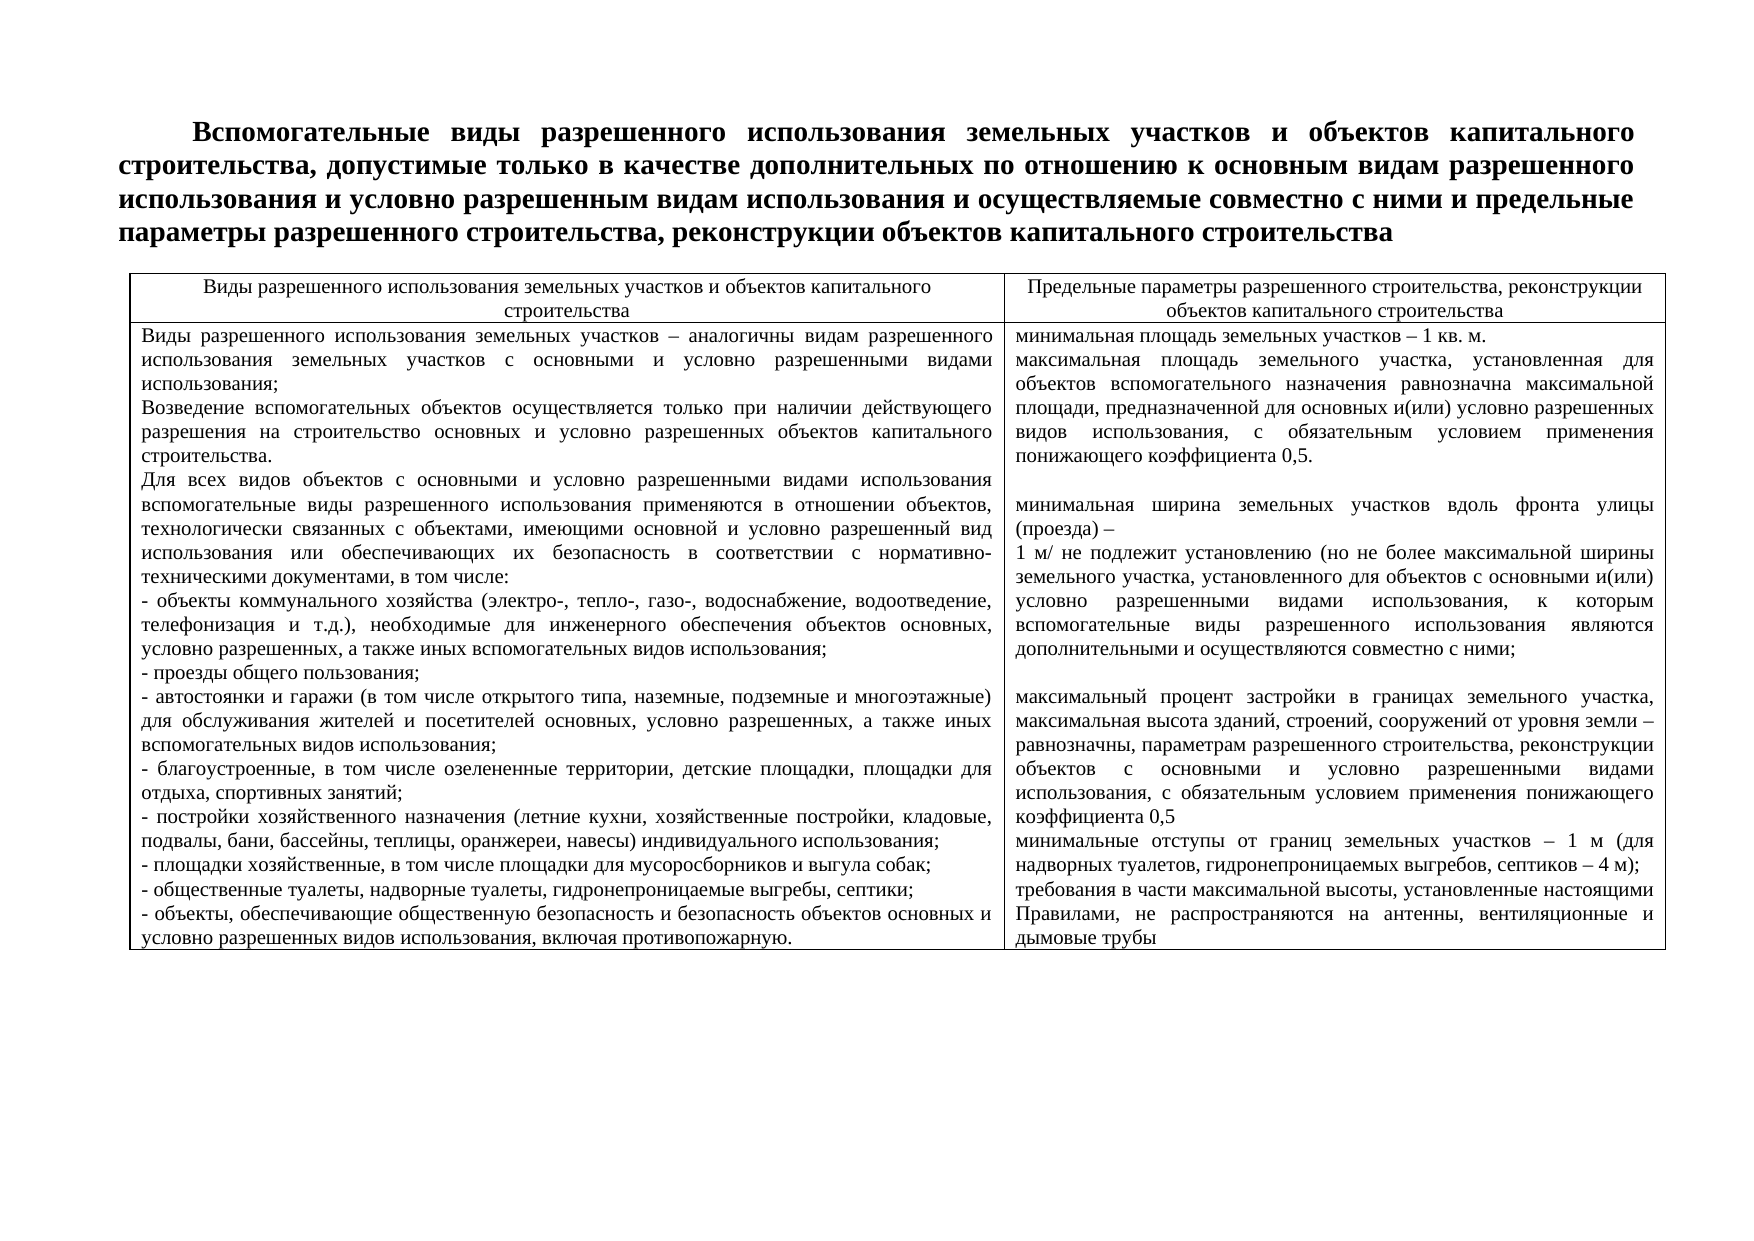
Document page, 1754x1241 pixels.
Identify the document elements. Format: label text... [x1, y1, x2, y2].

table_header Предельные параметры разрешенного строительства, реконструкции объектов капитального строительства [1005, 274, 1665, 322]
text Вспомогательные виды разрешенного использования земельных участков и объектов капитального строительства, допустимые только в качестве дополнительных по отношению к основным видам разрешенного использования и условно разрешенным видам использования и осуществляемые совместно с ними и предельные параметры разрешенного строительства, реконструкции объектов капитального строительства [118, 114, 1636, 248]
table_cell Виды разрешенного использования земельных участков – аналогичны видам разрешенного использования земельных участков с основными и условно разрешенными видами использования; Возведение вспомогательных объектов осуществляется только при наличии действующего разрешения на строительство основных и условно разрешенных объектов капитального строительства. Для всех видов объектов с основными и условно разрешенными видами использования вспомогательные виды разрешенного использования применяются в отношении объектов, технологически связанных с объектами, имеющими основной и условно разрешенный вид использования или обеспечивающих их безопасность в соответствии с нормативно-техническими документами, в том числе: - объекты коммунального хозяйства (электро-, тепло-, газо-, водоснабжение, водоотведение, телефонизация и т.д.), необходимые для инженерного обеспечения объектов основных, условно разрешенных, а также иных вспомогательных видов использования; - проезды общего пользования; - автостоянки и гаражи (в том числе открытого типа, наземные, подземные и многоэтажные) для обслуживания жителей и посетителей основных, условно разрешенных, а также иных вспомогательных видов использования; - благоустроенные, в том числе озелененные территории, детские площадки, площадки для отдыха, спортивных занятий; - постройки хозяйственного назначения (летние кухни, хозяйственные постройки, кладовые, подвалы, бани, бассейны, теплицы, оранжереи, навесы) индивидуального использования; - площадки хозяйственные, в том числе площадки для мусоросборников и выгула собак; - общественные туалеты, надворные туалеты, гидронепроницаемые выгребы, септики; - объекты, обеспечивающие общественную безопасность и безопасность объектов основных и условно разрешенных видов использования, включая противопожарную. [131, 323, 1004, 949]
table_header Виды разрешенного использования земельных участков и объектов капитального строительства [131, 274, 1004, 322]
table_cell минимальная площадь земельных участков – 1 кв. м. максимальная площадь земельного участка, установленная для объектов вспомогательного назначения равнозначна максимальной площади, предназначенной для основных и(или) условно разрешенных видов использования, с обязательным условием применения понижающего коэффициента 0,5. минимальная ширина земельных участков вдоль фронта улицы (проезда) – 1 м/ не подлежит установлению (но не более максимальной ширины земельного участка, установленного для объектов с основными и(или) условно разрешенными видами использования, к которым вспомогательные виды разрешенного использования являются дополнительными и осуществляются совместно с ними; максимальный процент застройки в границах земельного участка, максимальная высота зданий, строений, сооружений от уровня земли – равнозначны, параметрам разрешенного строительства, реконструкции объектов с основными и условно разрешенными видами использования, с обязательным условием применения понижающего коэффициента 0,5 минимальные отступы от границ земельных участков – 1 м (для надворных туалетов, гидронепроницаемых выгребов, септиков – 4 м); требования в части максимальной высоты, установленные настоящими Правилами, не распространяются на антенны, вентиляционные и дымовые трубы [1005, 323, 1665, 949]
